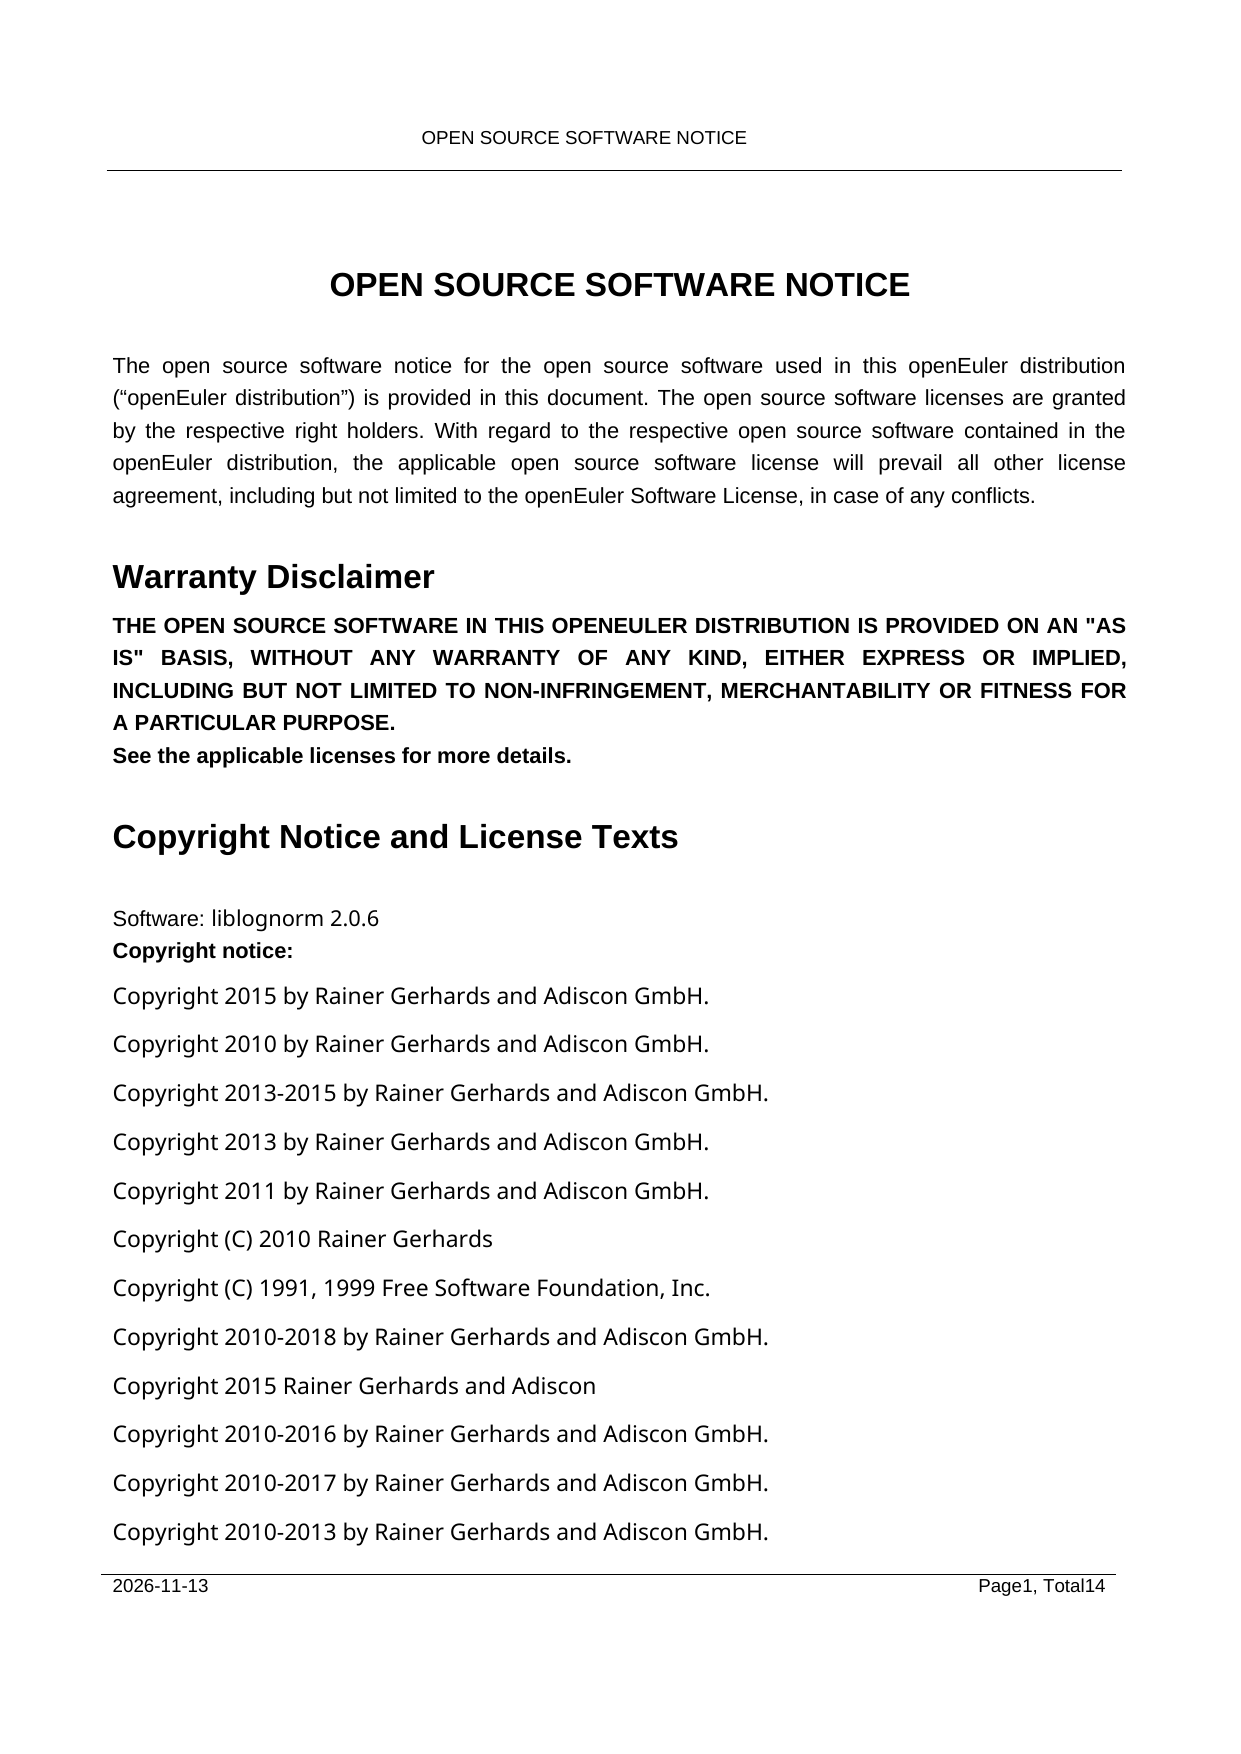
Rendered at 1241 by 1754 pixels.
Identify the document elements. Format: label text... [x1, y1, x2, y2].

text Copyright Notice and License Texts [112, 804, 1128, 869]
text THE OPEN SOURCE SOFTWARE IN THIS OPENEULER DISTRIBUTION IS PROVIDED ON AN "AS IS" BASIS, WITHOUT ANY WARRANTY OF ANY KIND, EITHER EXPRESS OR IMPLIED, INCLUDING BUT NOT LIMITED TO NON-INFRINGEMENT, MERCHANTABILITY OR FITNESS FOR A PARTICULAR PURPOSE. See the applicable licenses for more details. [112, 609, 1128, 771]
text Software: liblognorm 2.0.6 [112, 901, 1128, 934]
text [112, 979, 1128, 1548]
text OPEN SOURCE SOFTWARE NOTICE [112, 251, 1128, 316]
text The open source software notice for the open source software used in this openEuler distribution (“openEuler distribution”) is provided in this document. The open source software licenses are granted by the respective right holders. With regard to the respective open source software contained in the openEuler distribution, the applicable open source software license will prevail all other license agreement, including but not limited to the openEuler Software License, in case of any conflicts. [112, 349, 1128, 511]
text Warranty Disclaimer [112, 544, 1128, 609]
text Copyright notice: [112, 934, 1128, 966]
